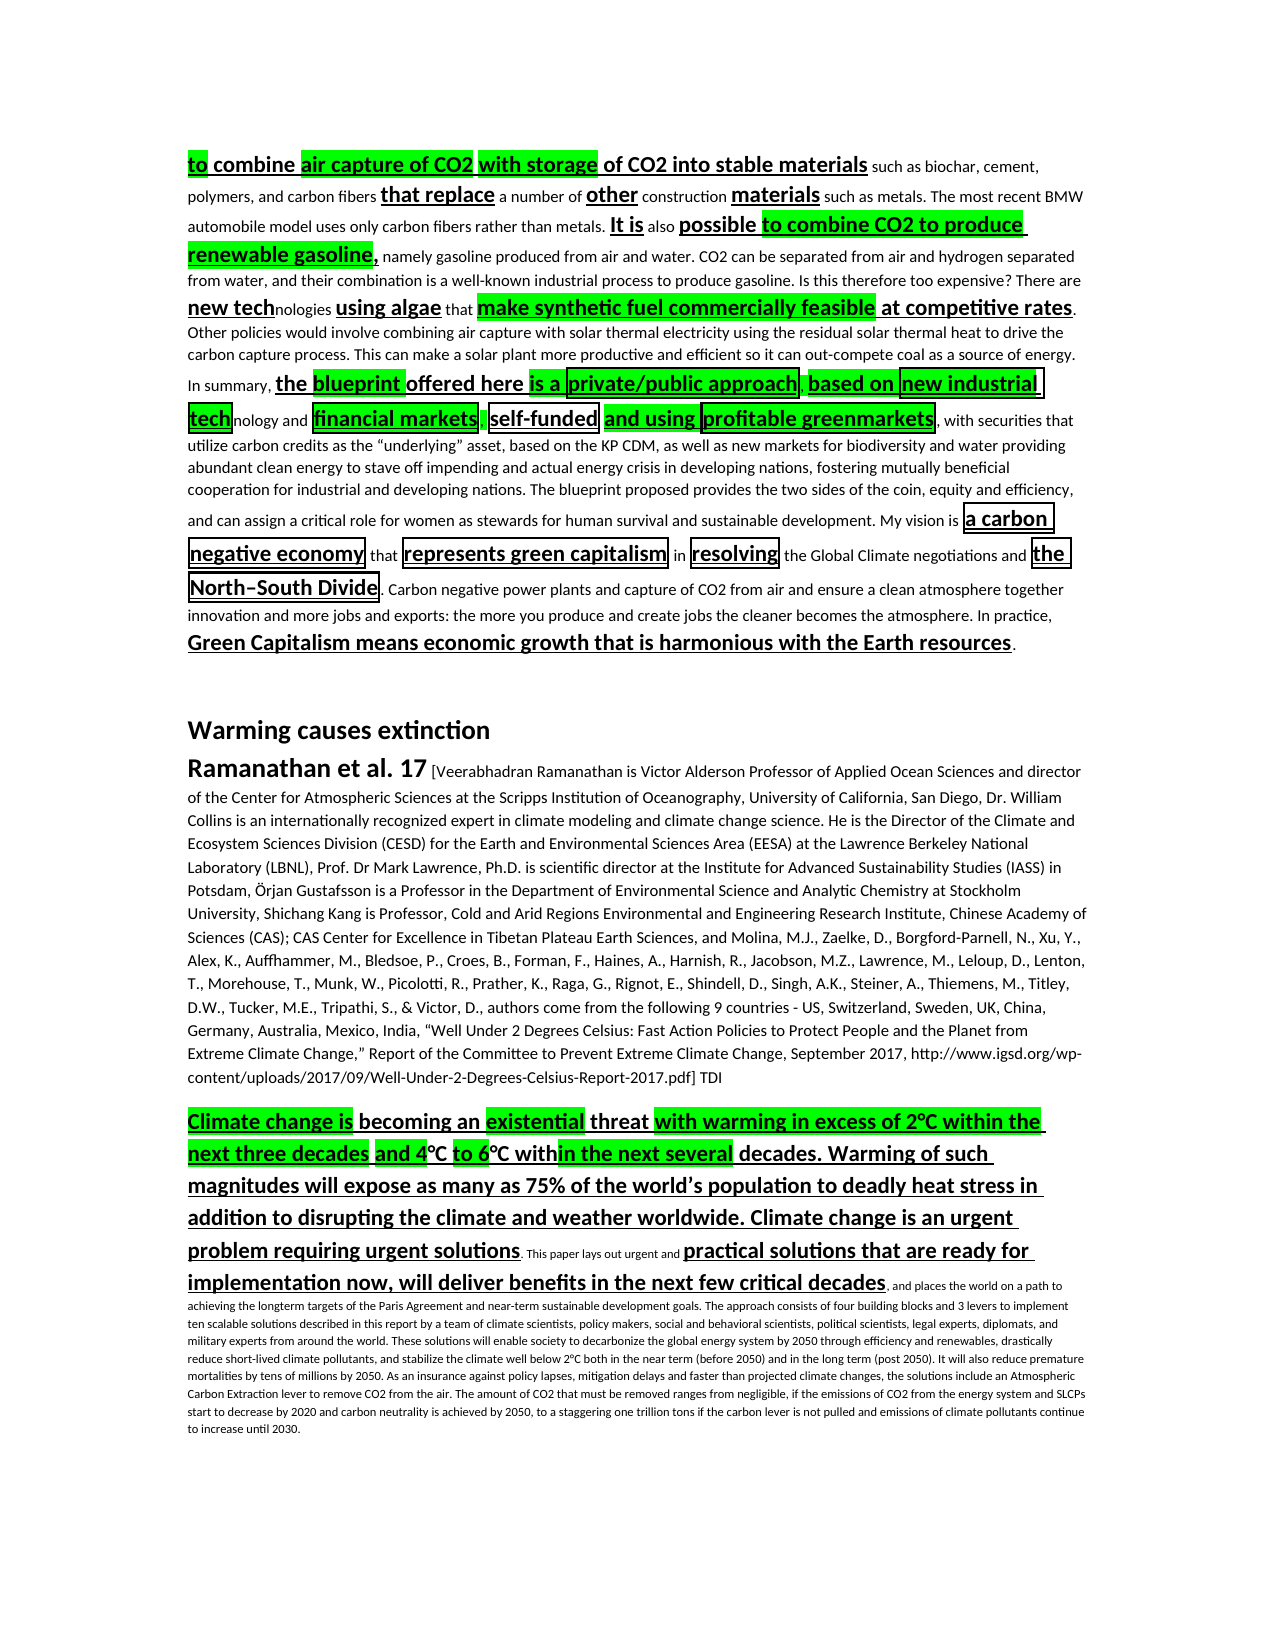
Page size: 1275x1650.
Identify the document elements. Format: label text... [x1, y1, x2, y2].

text Ramanathan et al. 17 [Veerabhadran Ramanathan is Victor Alderson Professor of Applied Ocean Sciences and director of the Center for Atmospheric Sciences at the Scripps Institution of Oceanography, University of California, San Diego, Dr. William Collins is an internationally recognized expert in climate modeling and climate change science. He is the Director of the Climate and Ecosystem Sciences Division (CESD) for the Earth and Environmental Sciences Area (EESA) at the Lawrence Berkeley National Laboratory (LBNL), Prof. Dr Mark Lawrence, Ph.D. is scientific director at the Institute for Advanced Sustainability Studies (IASS) in Potsdam, Örjan Gustafsson is a Professor in the Department of Environmental Science and Analytic Chemistry at Stockholm University, Shichang Kang is Professor, Cold and Arid Regions Environmental and Engineering Research Institute, Chinese Academy of Sciences (CAS); CAS Center for Excellence in Tibetan Plateau Earth Sciences, and Molina, M.J., Zaelke, D., Borgford-Parnell, N., Xu, Y., Alex, K., Auffhammer, M., Bledsoe, P., Croes, B., Forman, F., Haines, A., Harnish, R., Jacobson, M.Z., Lawrence, M., Leloup, D., Lenton, T., Morehouse, T., Munk, W., Picolotti, R., Prather, K., Raga, G., Rignot, E., Shindell, D., Singh, A.K., Steiner, A., Thiemens, M., Titley, D.W., Tucker, M.E., Tripathi, S., & Victor, D., authors come from the following 9 countries - US, Switzerland, Sweden, UK, China, Germany, Australia, Mexico, India, “Well Under 2 Degrees Celsius: Fast Action Policies to Protect People and the Planet from Extreme Climate Change,” Report of the Committee to Prevent Extreme Climate Change, September 2017, http://www.igsd.org/wp-content/uploads/2017/09/Well-Under-2-Degrees-Celsius-Report-2017.pdf] TDI [187, 751, 1087, 1087]
text Warming causes extinction [187, 713, 1087, 746]
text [187, 150, 1087, 656]
text Climate change is becoming an existential threat with warming in excess of 2°C within the next three decades and 4°C to 6°C within the next several decades. Warming of such magnitudes will expose as many as 75% of the world’s population to deadly heat stress in addition to disrupting the climate and weather worldwide. Climate change is an urgent problem requiring urgent solutions. This paper lays out urgent and practical solutions that are ready for implementation now, will deliver benefits in the next few critical decades, and places the world on a path to achieving the longterm targets of the Paris Agreement and near-term sustainable development goals. The approach consists of four building blocks and 3 levers to implement ten scalable solutions described in this report by a team of climate scientists, policy makers, social and behavioral scientists, political scientists, legal experts, diplomats, and military experts from around the world. These solutions will enable society to decarbonize the global energy system by 2050 through efficiency and renewables, drastically reduce short-lived climate pollutants, and stabilize the climate well below 2°C both in the near term (before 2050) and in the long term (post 2050). It will also reduce premature mortalities by tens of millions by 2050. As an insurance against policy lapses, mitigation delays and faster than projected climate changes, the solutions include an Atmospheric Carbon Extraction lever to remove CO2 from the air. The amount of CO2 that must be removed ranges from negligible, if the emissions of CO2 from the energy system and SLCPs start to decrease by 2020 and carbon neutrality is achieved by 2050, to a staggering one trillion tons if the carbon lever is not pulled and emissions of climate pollutants continue to increase until 2030. [187, 1107, 1087, 1437]
